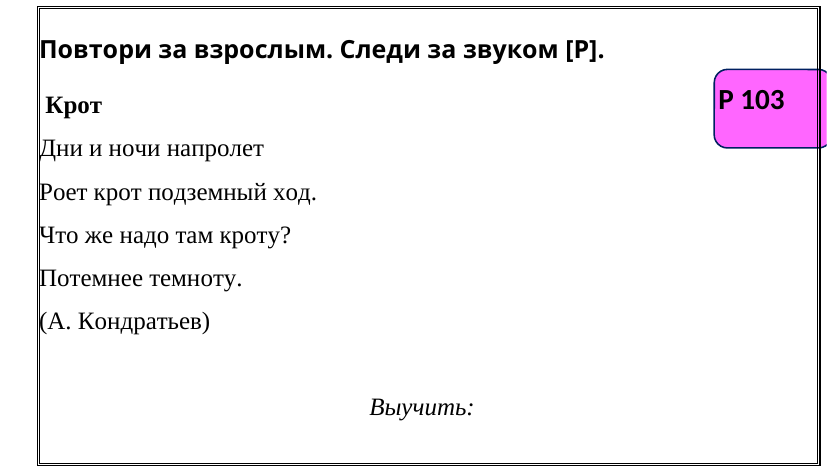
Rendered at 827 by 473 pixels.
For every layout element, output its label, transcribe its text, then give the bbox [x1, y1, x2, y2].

text Что же надо там кроту? [40, 220, 805, 248]
text Крот [40, 90, 805, 119]
text Роет крот подземный ход. [40, 177, 805, 205]
text Выучить: [40, 392, 805, 421]
text Дни и ночи напролет [40, 133, 805, 162]
text Потемнее темноту. [40, 263, 805, 292]
text (А. Кондратьев) [40, 306, 805, 335]
